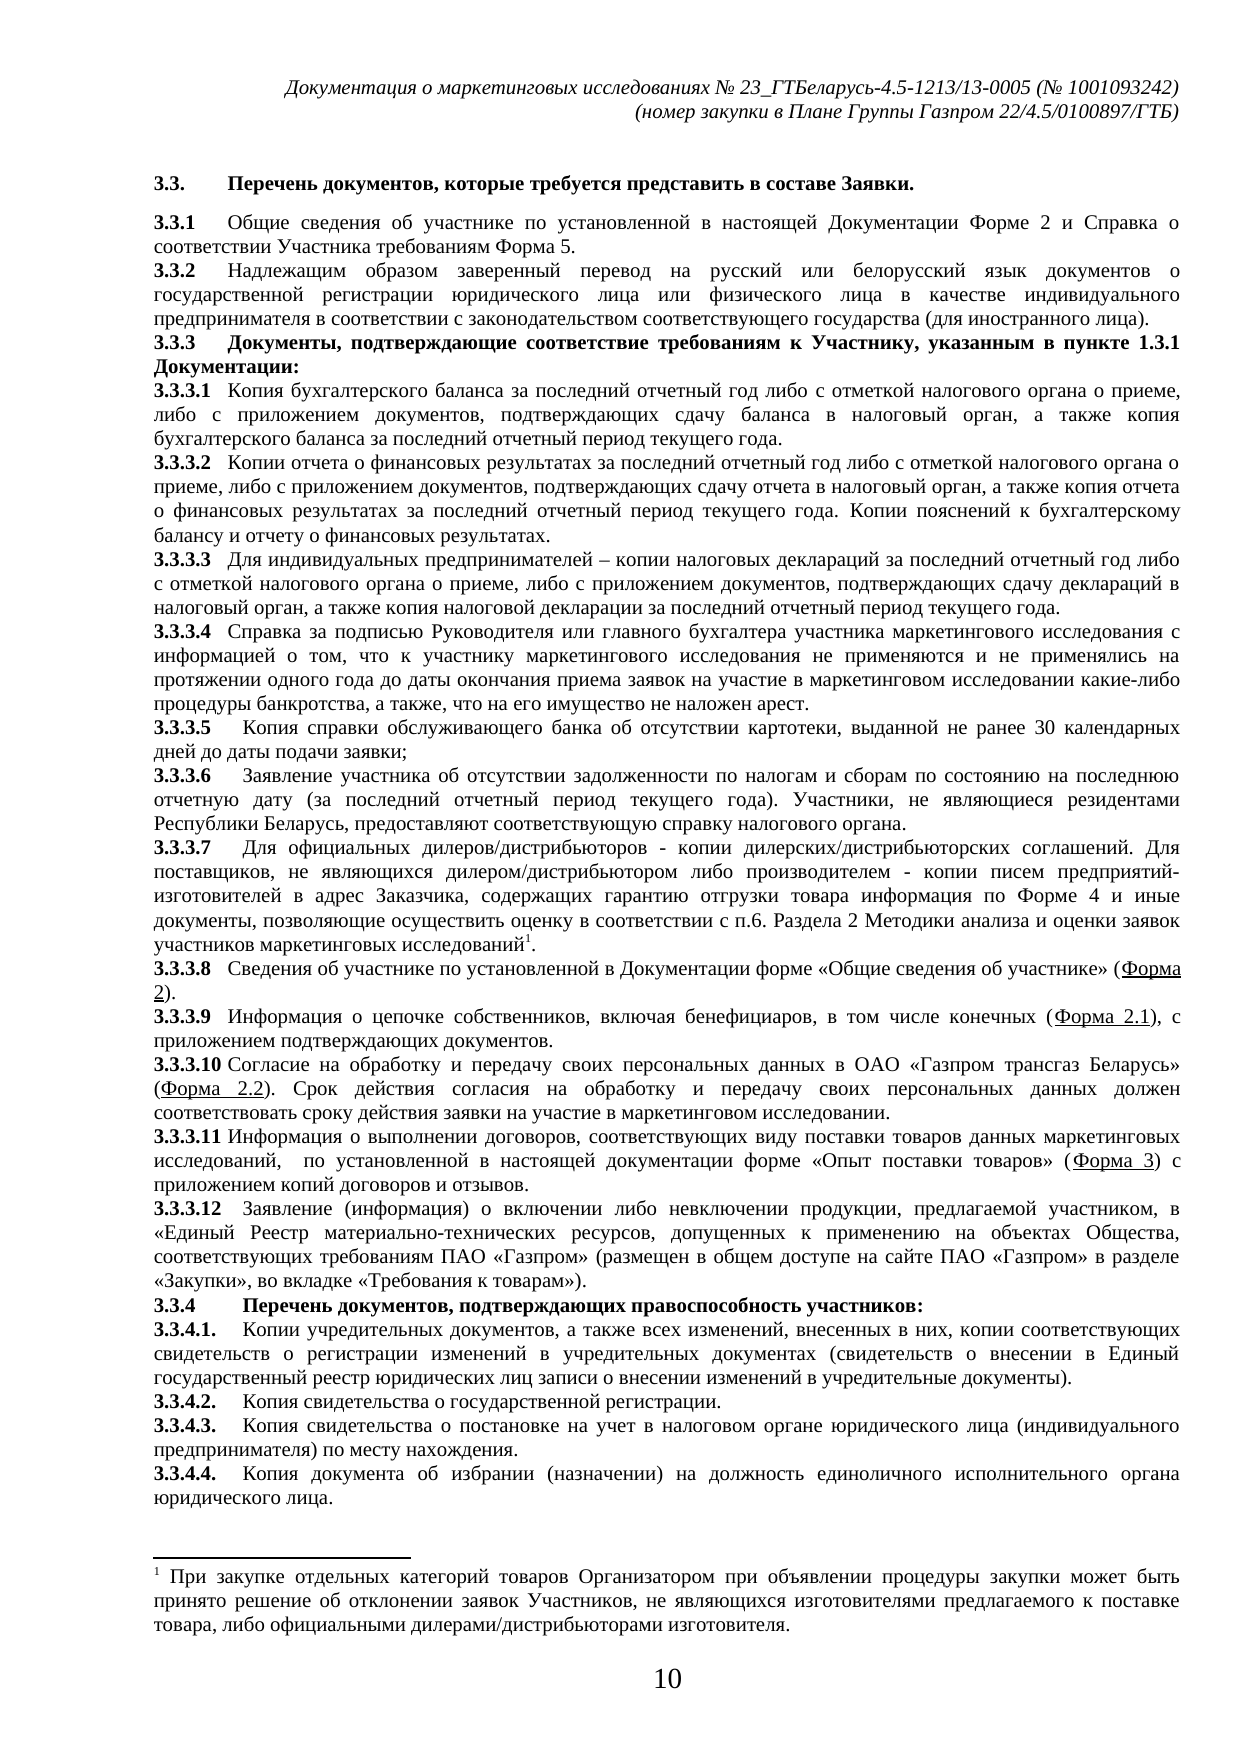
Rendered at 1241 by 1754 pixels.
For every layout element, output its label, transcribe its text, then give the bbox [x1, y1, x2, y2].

list Заявление (информация) о включении либо невключении продукции, предлагаемой участником, в «Единый Реестр материально-технических ресурсов, допущенных к применению на объектах Общества, соответствующих требованиям ПАО «Газпром» (размещен в общем доступе на сайте ПАО «Газпром» в разделе «Закупки», во вкладке «Требования к товарам»). [153, 1196, 1181, 1292]
list Перечень документов, которые требуется представить в составе Заявки. [153, 171, 1181, 195]
list Перечень документов, подтверждающих правоспособность участников: [153, 1292, 1181, 1317]
list Копия документа об избрании (назначении) на должность единоличного исполнительного органа юридического лица. [153, 1461, 1181, 1509]
list Сведения об участнике по установленной в Документации форме «Общие сведения об участнике» (Форма 2). [153, 956, 1181, 1004]
list Справка за подписью Руководителя или главного бухгалтера участника маркетингового исследования с информацией о том, что к участнику маркетингового исследования не применяются и не применялись на протяжении одного года до даты окончания приема заявок на участие в маркетинговом исследовании какие-либо процедуры банкротства, а также, что на его имущество не наложен арест. [153, 619, 1181, 715]
list Информация о цепочке собственников, включая бенефициаров, в том числе конечных (Форма 2.1), с приложением подтверждающих документов. [153, 1004, 1181, 1052]
list Заявление участника об отсутствии задолженности по налогам и сборам по состоянию на последнюю отчетную дату (за последний отчетный период текущего года). Участники, не являющиеся резидентами Республики Беларусь, предоставляют соответствующую справку налогового органа. [153, 763, 1181, 835]
list Общие сведения об участнике по установленной в настоящей Документации Форме 2 и Справка о соответствии Участника требованиям Форма 5. [153, 210, 1181, 258]
list Копии отчета о финансовых результатах за последний отчетный год либо с отметкой налогового органа о приеме, либо с приложением документов, подтверждающих сдачу отчета в налоговый орган, а также копия отчета о финансовых результатах за последний отчетный период текущего года. Копии пояснений к бухгалтерскому балансу и отчету о финансовых результатах. [153, 450, 1181, 547]
list Копия свидетельства о государственной регистрации. [153, 1389, 1181, 1413]
list Надлежащим образом заверенный перевод на русский или белорусский язык документов о государственной регистрации юридического лица или физического лица в качестве индивидуального предпринимателя в соответствии с законодательством соответствующего государства (для иностранного лица). [153, 258, 1181, 330]
list Для официальных дилеров/дистрибьюторов - копии дилерских/дистрибьюторских соглашений. Для поставщиков, не являющихся дилером/дистрибьютором либо производителем - копии писем предприятий-изготовителей в адрес Заказчика, содержащих гарантию отгрузки товара информация по Форме 4 и иные документы, позволяющие осуществить оценку в соответствии с п.6. Раздела 2 Методики анализа и оценки заявок участников маркетинговых исследований. [153, 835, 1181, 956]
list Для индивидуальных предпринимателей – копии налоговых деклараций за последний отчетный год либо с отметкой налогового органа о приеме, либо с приложением документов, подтверждающих сдачу деклараций в налоговый орган, а также копия налоговой декларации за последний отчетный период текущего года. [153, 547, 1181, 619]
list Копия справки обслуживающего банка об отсутствии картотеки, выданной не ранее 30 календарных дней до даты подачи заявки; [153, 715, 1181, 763]
list Документы, подтверждающие соответствие требованиям к Участнику, указанным в пункте 1.3.1 Документации: [153, 330, 1181, 378]
list Копия бухгалтерского баланса за последний отчетный год либо c отметкой налогового органа о приеме, либо с приложением документов, подтверждающих сдачу баланса в налоговый орган, а также копия бухгалтерского баланса за последний отчетный период текущего года. [153, 378, 1181, 450]
list Информация о выполнении договоров, соответствующих виду поставки товаров данных маркетинговых исследований, по установленной в настоящей документации форме «Опыт поставки товаров» (Форма 3) с приложением копий договоров и отзывов. [153, 1124, 1181, 1196]
list Согласие на обработку и передачу своих персональных данных в ОАО «Газпром трансгаз Беларусь» (Форма 2.2). Срок действия согласия на обработку и передачу своих персональных данных должен соответствовать сроку действия заявки на участие в маркетинговом исследовании. [153, 1052, 1181, 1124]
list Копия свидетельства о постановке на учет в налоговом органе юридического лица (индивидуального предпринимателя) по месту нахождения. [153, 1413, 1181, 1461]
list Копии учредительных документов, а также всех изменений, внесенных в них, копии соответствующих свидетельств о регистрации изменений в учредительных документах (свидетельств о внесении в Единый государственный реестр юридических лиц записи о внесении изменений в учредительные документы). [153, 1317, 1181, 1389]
